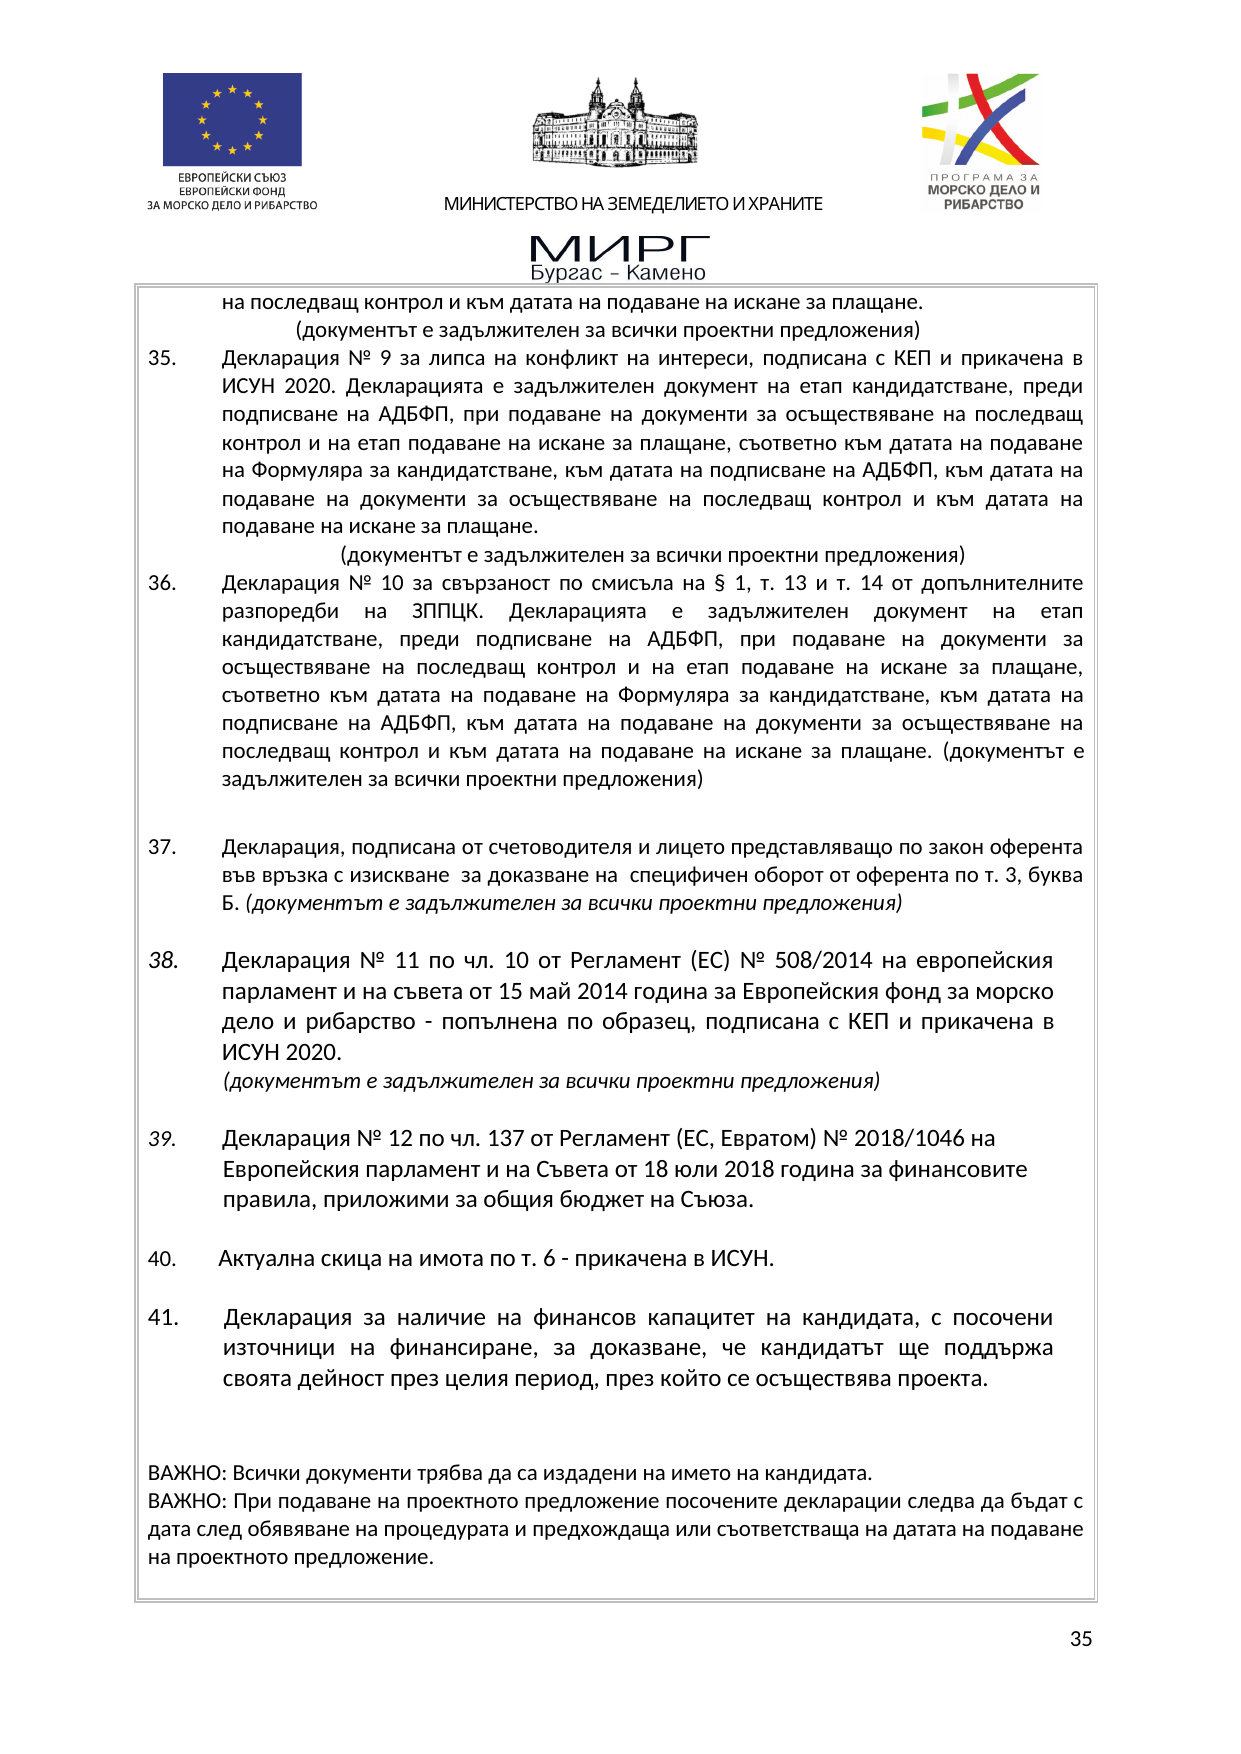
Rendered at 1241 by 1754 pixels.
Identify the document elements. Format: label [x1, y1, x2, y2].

table_header [139, 288, 1094, 1598]
